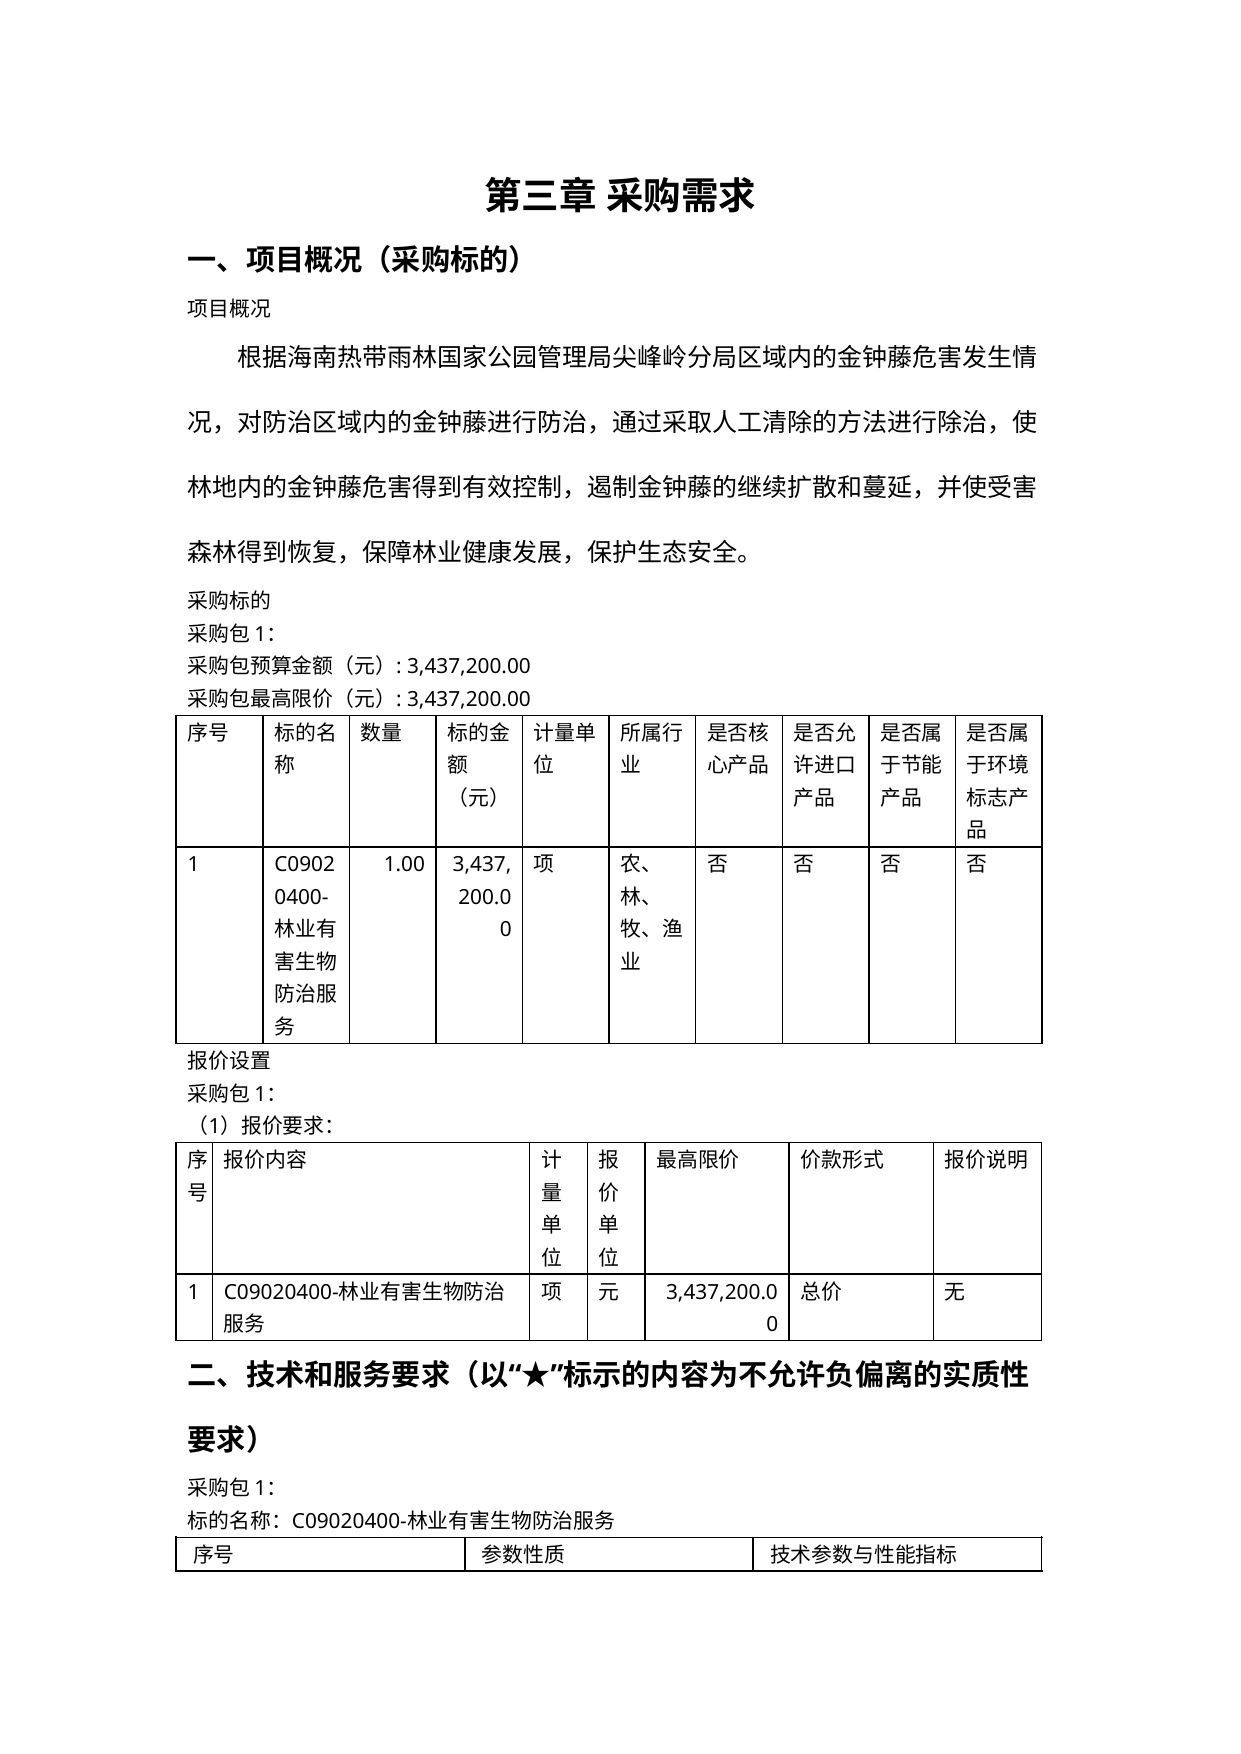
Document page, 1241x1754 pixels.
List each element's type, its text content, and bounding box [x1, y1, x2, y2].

table_header 技术参数与性能指标 [754, 1538, 1041, 1570]
table_cell 1.00 [350, 848, 435, 1043]
table_header 序号 [177, 1538, 464, 1570]
table_cell C09020400-林业有害生物防治服务 [264, 848, 349, 1043]
table_header 价款形式 [790, 1143, 933, 1273]
table_cell 否 [696, 848, 782, 1043]
table_header 标的金额 （元） [437, 716, 522, 846]
table_header 序号 [177, 1143, 212, 1273]
table_header 序号 [177, 716, 262, 846]
table_header 数量 [350, 716, 435, 846]
text 根据海南热带雨林国家公园管理局尖峰岭分局区域内的金钟藤危害发生情况，对防治区域内的金钟藤进行防治，通过采取人工清除的方法进行除治，使林地内的金钟藤危害得到有效控制，遏制金钟藤的继续扩散和蔓延，并使受害森林得到恢复，保障林业健康发展，保护生态安全。 [187, 324, 1053, 584]
table_header 参数性质 [466, 1538, 752, 1570]
table_header 最高限价 [646, 1143, 788, 1273]
table_cell 元 [588, 1275, 644, 1340]
text 采购包最高限价（元）: 3,437,200.00 [187, 682, 1053, 714]
table_header 报价单位 [588, 1143, 644, 1273]
table_cell 农、林、牧、渔业 [610, 848, 695, 1043]
table_cell 否 [783, 848, 868, 1043]
table_cell 否 [956, 848, 1041, 1043]
table_header 报价内容 [213, 1143, 529, 1273]
table_cell C09020400-林业有害生物防治服务 [213, 1275, 529, 1340]
text 采购包预算金额（元）: 3,437,200.00 [187, 649, 1053, 682]
table_header 计量单位 [530, 1143, 587, 1273]
text 采购包1： [187, 1077, 1053, 1109]
table_header 是否属于环境标志产品 [956, 716, 1041, 846]
table_header 是否核心产品 [696, 716, 782, 846]
table_header 计量单位 [523, 716, 608, 846]
table_cell 项 [530, 1275, 587, 1340]
table_header 报价说明 [934, 1143, 1041, 1273]
table_cell 3,437,200.00 [437, 848, 522, 1043]
table_header 标的名称 [264, 716, 349, 846]
table_cell 否 [870, 848, 955, 1043]
table_cell 1 [177, 1275, 212, 1340]
text 一、项目概况（采购标的） [187, 227, 1053, 292]
text 采购包1： [187, 617, 1053, 649]
table_cell 1 [177, 848, 262, 1043]
text 采购包1： [187, 1471, 1053, 1504]
text （1）报价要求： [187, 1109, 1053, 1142]
text 第三章 采购需求 [187, 162, 1053, 227]
table_header 是否属于节能产品 [870, 716, 955, 846]
table_cell 无 [934, 1275, 1041, 1340]
table_cell 项 [523, 848, 608, 1043]
text 项目概况 [187, 292, 1053, 324]
table_header 是否允许进口产品 [783, 716, 868, 846]
table_header 所属行业 [610, 716, 695, 846]
table_cell 总价 [790, 1275, 933, 1340]
table_cell 3,437,200.00 [646, 1275, 788, 1340]
text 采购标的 [187, 584, 1053, 617]
text 报价设置 [187, 1044, 1053, 1077]
text 二、技术和服务要求（以“★”标示的内容为不允许负偏离的实质性要求） [187, 1341, 1053, 1471]
text 标的名称：C09020400-林业有害生物防治服务 [187, 1504, 1053, 1536]
